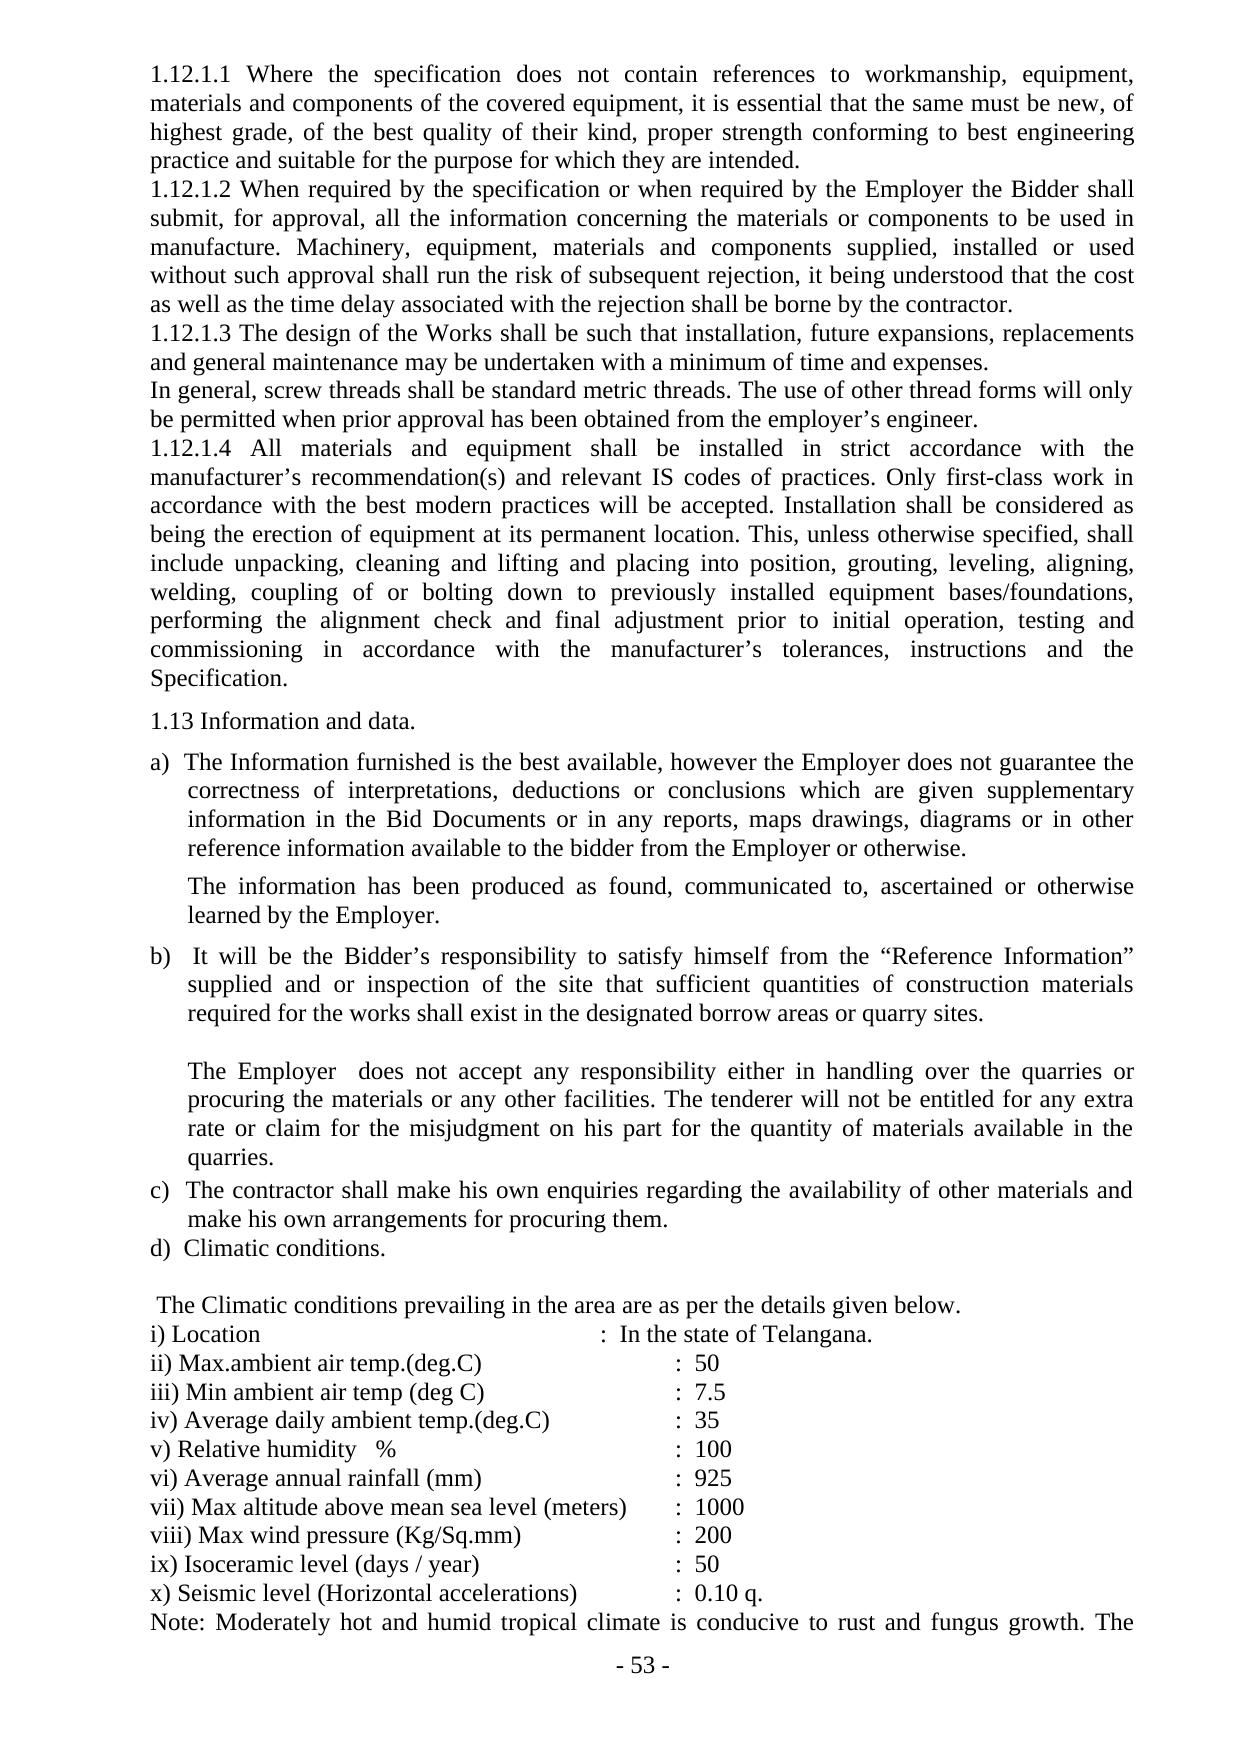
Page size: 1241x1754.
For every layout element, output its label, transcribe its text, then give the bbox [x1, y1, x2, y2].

text ix) Isoceramic level (days / year) : 50 [150, 1549, 1135, 1578]
text v) Relative humidity % : 100 [150, 1434, 1135, 1463]
text viii) Max wind pressure (Kg/Sq.mm) : 200 [150, 1521, 1135, 1549]
text a) The Information furnished is the best available, however the Employer does not guarantee the correctness of interpretations, deductions or conclusions which are given supplementary information in the Bid Documents or in any reports, maps drawings, diagrams or in other reference information available to the bidder from the Employer or otherwise. [150, 747, 1135, 862]
text x) Seismic level (Horizontal accelerations) : 0.10 q. [150, 1578, 1135, 1607]
text 1.12.1.2 When required by the specification or when required by the Employer the Bidder shall submit, for approval, all the information concerning the materials or components to be used in manufacture. Machinery, equipment, materials and components supplied, installed or used without such approval shall run the risk of subsequent rejection, it being understood that the cost as well as the time delay associated with the rejection shall be borne by the contractor. [150, 174, 1135, 318]
text c) The contractor shall make his own enquiries regarding the availability of other materials and make his own arrangements for procuring them. [150, 1176, 1135, 1233]
text vi) Average annual rainfall (mm) : 925 [150, 1463, 1135, 1492]
text The Employer does not accept any responsibility either in handling over the quarries or procuring the materials or any other facilities. The tenderer will not be entitled for any extra rate or claim for the misjudgment on his part for the quantity of materials available in the quarries. [187, 1056, 1135, 1171]
text iii) Min ambient air temp (deg C) : 7.5 [150, 1377, 1135, 1406]
text 1.12.1.3 The design of the Works shall be such that installation, future expansions, replacements and general maintenance may be undertaken with a minimum of time and expenses. [150, 318, 1135, 375]
list 1.13 Information and data. [150, 706, 1135, 735]
text b) It will be the Bidder’s responsibility to satisfy himself from the “Reference Information” supplied and or inspection of the site that sufficient quantities of construction materials required for the works shall exist in the designated borrow areas or quarry sites. [150, 941, 1135, 1027]
text The Climatic conditions prevailing in the area are as per the details given below. [150, 1291, 1135, 1319]
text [150, 1607, 1135, 1636]
text ii) Max.ambient air temp.(deg.C) : 50 [150, 1348, 1135, 1377]
text The information has been produced as found, communicated to, ascertained or otherwise learned by the Employer. [187, 871, 1135, 929]
text vii) Max altitude above mean sea level (meters) : 1000 [150, 1492, 1135, 1521]
text i) Location : In the state of Telangana. [150, 1319, 1135, 1348]
text In general, screw threads shall be standard metric threads. The use of other thread forms will only be permitted when prior approval has been obtained from the employer’s engineer. [150, 375, 1135, 433]
text 1.12.1.4 All materials and equipment shall be installed in strict accordance with the manufacturer’s recommendation(s) and relevant IS codes of practices. Only first-class work in accordance with the best modern practices will be accepted. Installation shall be considered as being the erection of equipment at its permanent location. This, unless otherwise specified, shall include unpacking, cleaning and lifting and placing into position, grouting, leveling, aligning, welding, coupling of or bolting down to previously installed equipment bases/foundations, performing the alignment check and final adjustment prior to initial operation, testing and commissioning in accordance with the manufacturer’s tolerances, instructions and the Specification. [150, 433, 1135, 692]
text iv) Average daily ambient temp.(deg.C) : 35 [150, 1406, 1135, 1434]
text d) Climatic conditions. [150, 1233, 1135, 1262]
text 1.12.1.1 Where the specification does not contain references to workmanship, equipment, materials and components of the covered equipment, it is essential that the same must be new, of highest grade, of the best quality of their kind, proper strength conforming to best engineering practice and suitable for the purpose for which they are intended. [150, 59, 1135, 174]
